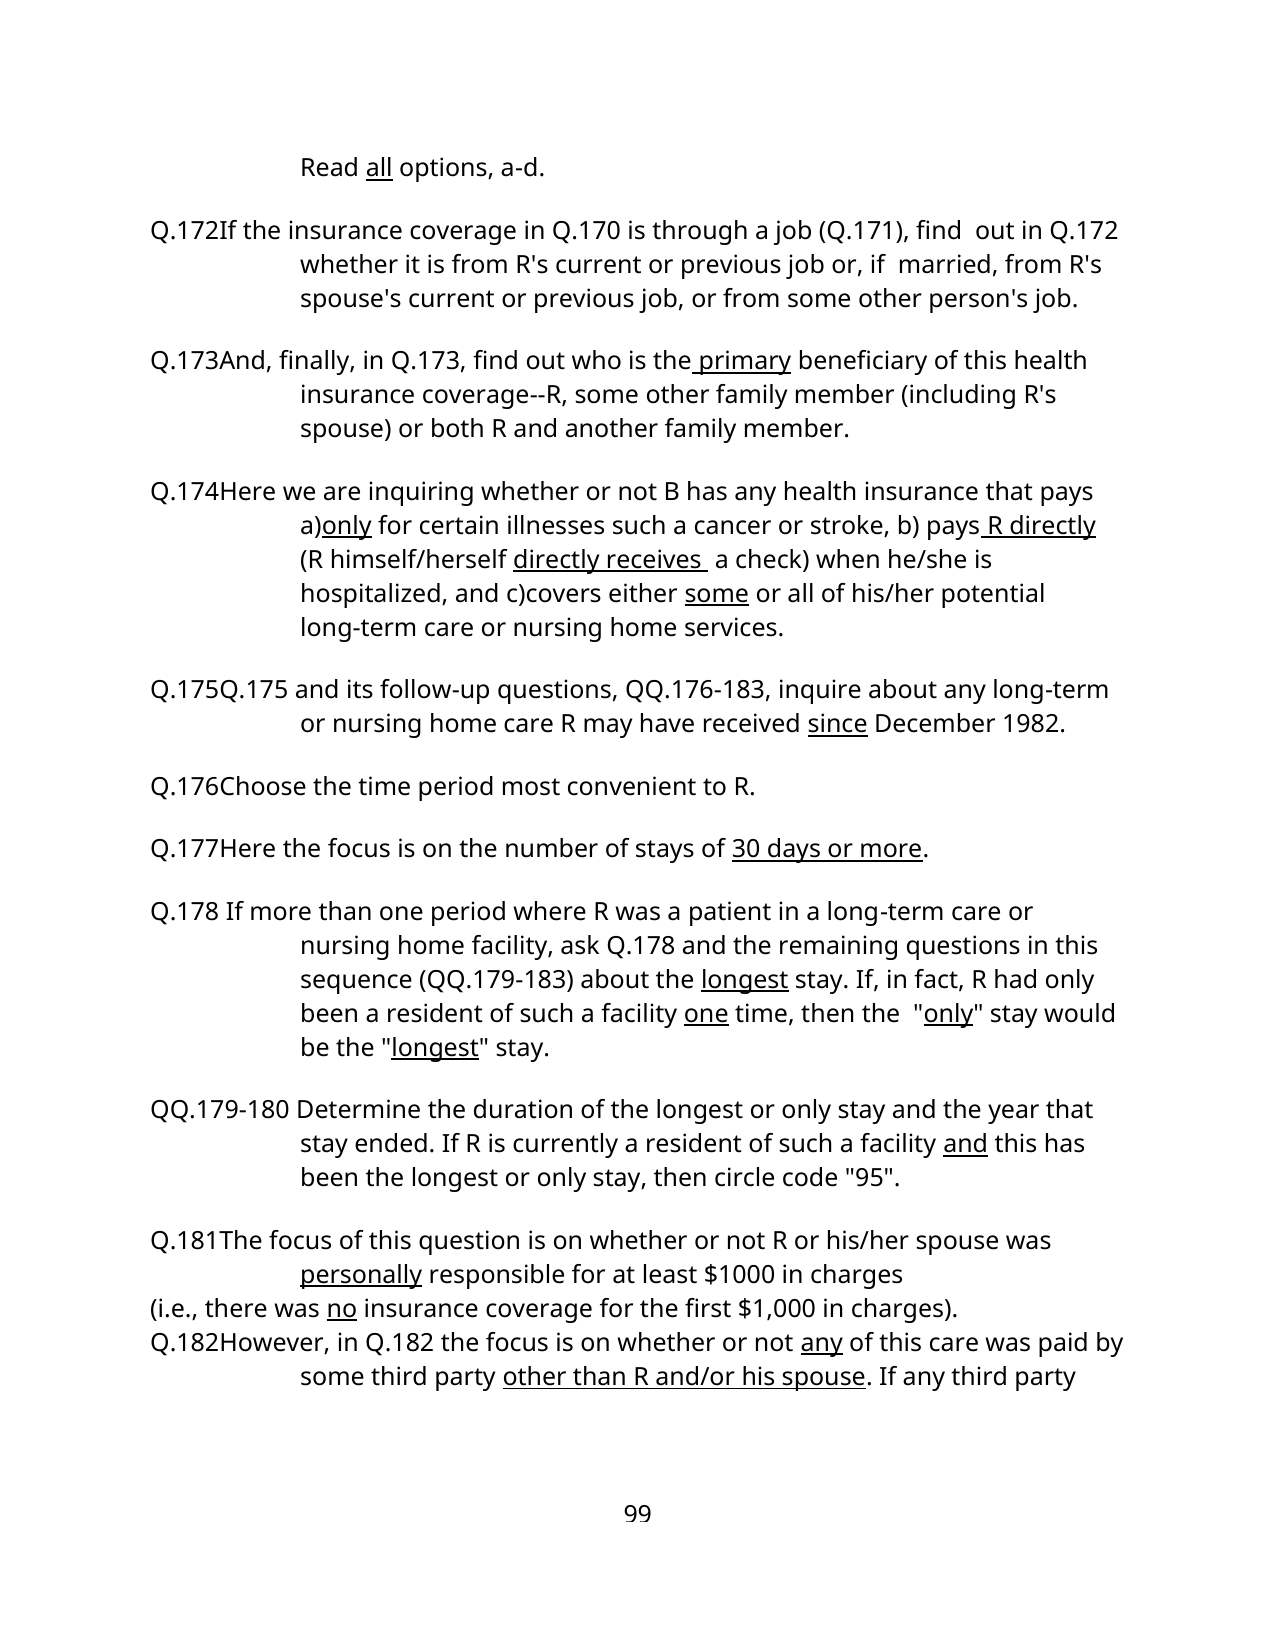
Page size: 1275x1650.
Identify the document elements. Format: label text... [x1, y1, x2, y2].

text (i.e., there was no insurance coverage for the first $1,000 in charges). [150, 1291, 1125, 1325]
text Q.175Q.175 and its follow-up questions, QQ.176-183, inquire about any long-term or nursing home care R may have received since December 1982. [150, 672, 1125, 740]
text Q.176Choose the time period most convenient to R. [150, 768, 1125, 803]
text Q.181The focus of this question is on whether or not R or his/her spouse was personally responsible for at least $1000 in charges [150, 1222, 1125, 1291]
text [150, 150, 1125, 184]
text QQ.179-180 Determine the duration of the longest or only stay and the year that stay ended. If R is currently a resident of such a facility and this has been the longest or only stay, then circle code "95". [150, 1092, 1125, 1194]
text Q.172If the insurance coverage in Q.170 is through a job (Q.171), find out in Q.172 whether it is from R's current or previous job or, if married, from R's spouse's current or previous job, or from some other person's job. [150, 212, 1125, 314]
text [150, 1325, 1125, 1393]
text Q.178 If more than one period where R was a patient in a long-term care or nursing home facility, ask Q.178 and the remaining questions in this sequence (QQ.179-183) about the longest stay. If, in fact, R had only been a resident of such a facility one time, then the "only" stay would be the "longest" stay. [150, 893, 1125, 1064]
text Q.173And, finally, in Q.173, find out who is the primary beneficiary of this health insurance coverage--R, some other family member (including R's spouse) or both R and another family member. [150, 343, 1125, 445]
text Q.174Here we are inquiring whether or not B has any health insurance that pays a)only for certain illnesses such a cancer or stroke, b) pays R directly (R himself/herself directly receives a check) when he/she is hospitalized, and c)covers either some or all of his/her potential long-term care or nursing home services. [150, 473, 1125, 644]
text Q.177Here the focus is on the number of stays of 30 days or more. [150, 831, 1125, 865]
